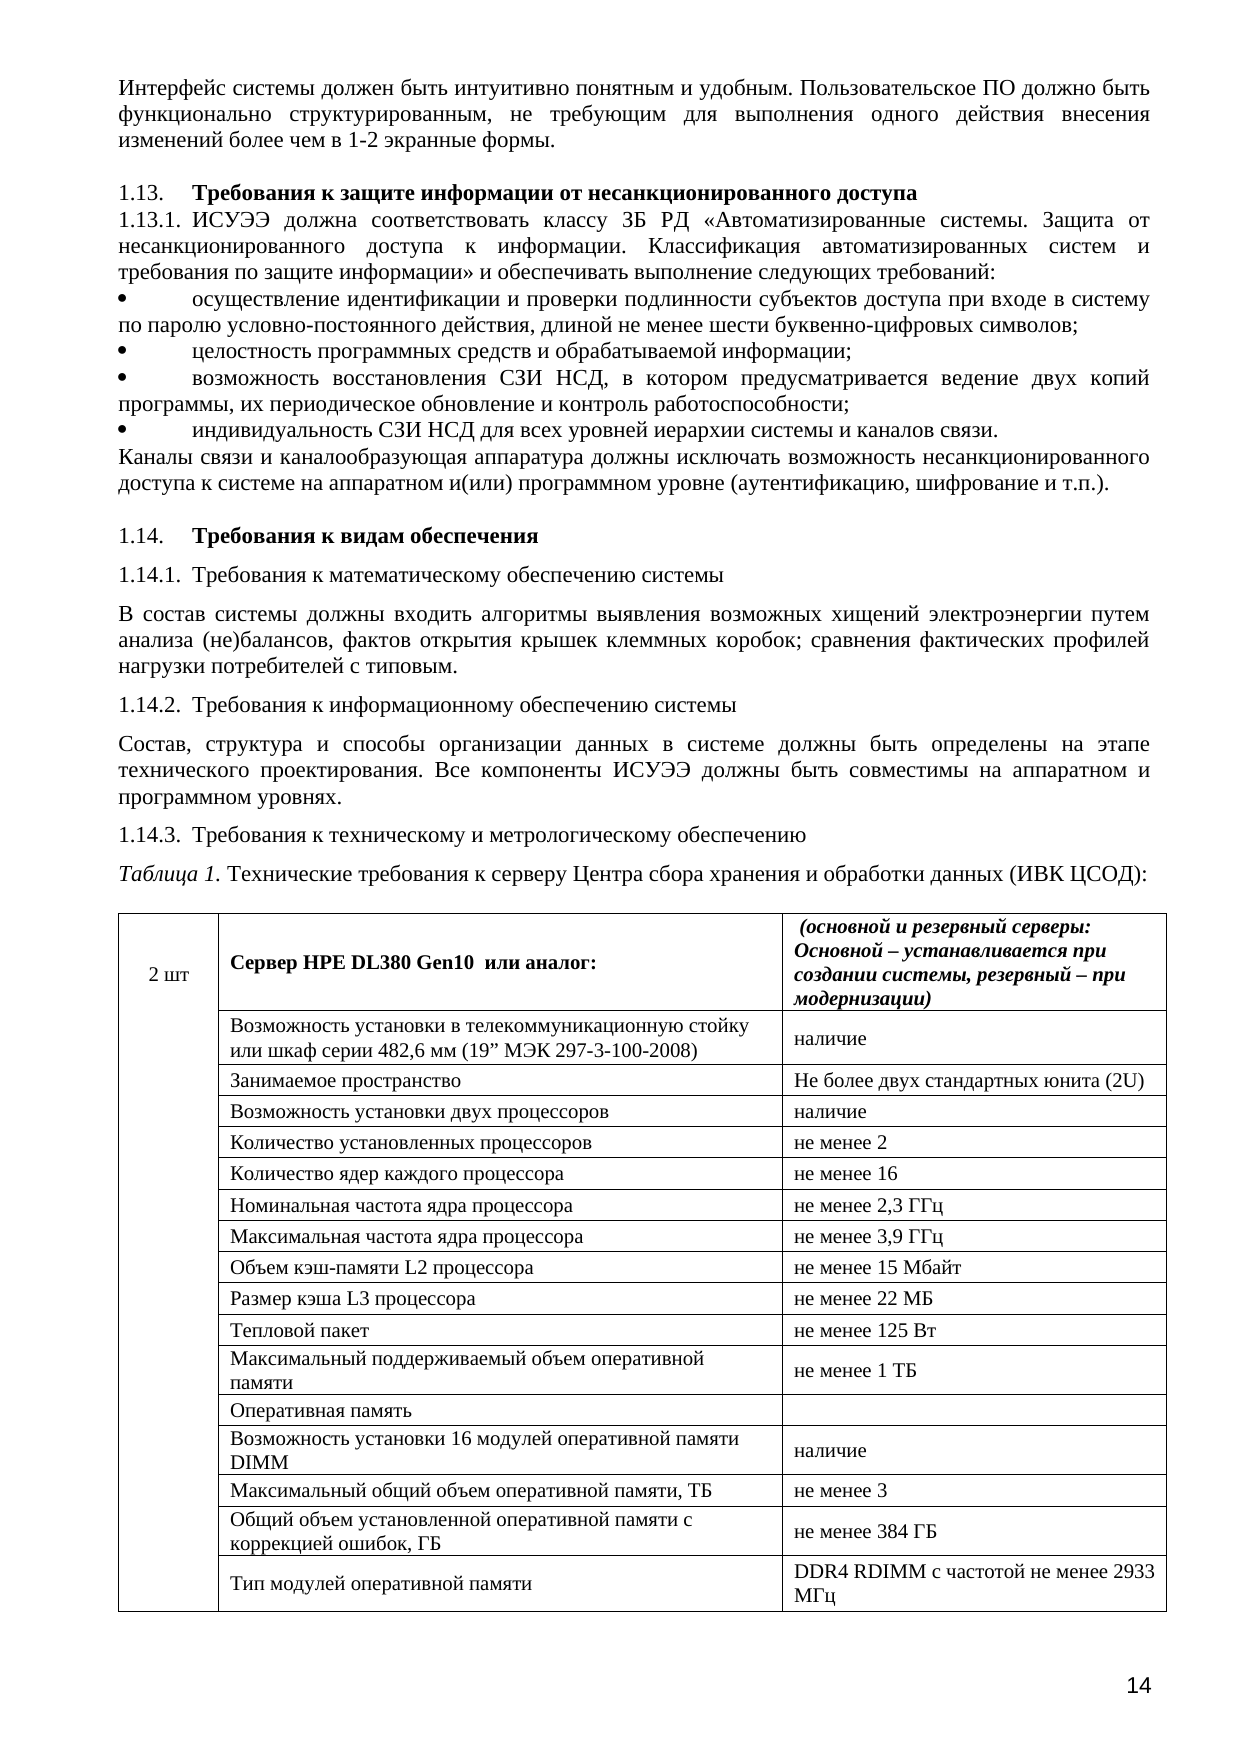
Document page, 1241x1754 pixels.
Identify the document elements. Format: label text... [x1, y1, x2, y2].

table_cell наличие [783, 1011, 1166, 1063]
subtitle Требования к техническому и метрологическому обеспечению [118, 822, 1152, 848]
subtitle Требования к видам обеспечения [118, 522, 1152, 548]
table_cell Максимальный поддерживаемый объем оперативной памяти [219, 1346, 782, 1394]
table_cell Возможность установки 16 модулей оперативной памяти DIMM [219, 1426, 782, 1474]
table_cell Максимальная частота ядра процессора [219, 1221, 782, 1251]
table_cell не менее 384 ГБ [783, 1507, 1166, 1555]
table_cell Максимальный общий объем оперативной памяти, ТБ [219, 1475, 782, 1506]
text Интерфейс системы должен быть интуитивно понятным и удобным. Пользовательское ПО должно быть функционально структурированным, не требующим для выполнения одного действия внесения изменений более чем в 1-2 экранные формы. [118, 74, 1152, 153]
table_cell наличие [783, 1426, 1166, 1474]
table_cell Тепловой пакет [219, 1315, 782, 1345]
table_cell Не более двух стандартных юнита (2U) [783, 1065, 1166, 1095]
table_cell Количество установленных процессоров [219, 1127, 782, 1157]
table_header Сервер HPE DL380 Gen10 или аналог: [219, 914, 782, 1010]
table_cell не менее 3,9 ГГц [783, 1221, 1166, 1251]
subtitle Требования к информационному обеспечению системы [118, 691, 1152, 717]
subtitle ИСУЭЭ должна соответствовать классу ЗБ РД «Автоматизированные системы. Защита от несанкционированного доступа к информации. Классификация автоматизированных систем и требования по защите информации» и обеспечивать выполнение следующих требований: [118, 206, 1152, 285]
table_cell Количество ядер каждого процессора [219, 1158, 782, 1188]
table_cell не менее 2,3 ГГц [783, 1190, 1166, 1220]
table_cell DDR4 RDIMM с частотой не менее 2933 МГц [783, 1556, 1166, 1611]
subtitle индивидуальность СЗИ НСД для всех уровней иерархии системы и каналов связи. [118, 416, 1152, 443]
table_cell Тип модулей оперативной памяти [219, 1556, 782, 1611]
table_cell наличие [783, 1096, 1166, 1126]
table_cell Занимаемое пространство [219, 1065, 782, 1095]
table_cell не менее 1 ТБ [783, 1346, 1166, 1394]
subtitle осуществление идентификации и проверки подлинности субъектов доступа при входе в систему по паролю условно-постоянного действия, длиной не менее шести буквенно-цифровых символов; [118, 285, 1152, 337]
table_cell не менее 2 [783, 1127, 1166, 1157]
table_cell Возможность установки двух процессоров [219, 1096, 782, 1126]
table_cell Оперативная память [219, 1395, 782, 1425]
table_cell Номинальная частота ядра процессора [219, 1190, 782, 1220]
table_cell Общий объем установленной оперативной памяти с коррекцией ошибок, ГБ [219, 1507, 782, 1555]
text Состав, структура и способы организации данных в системе должны быть определены на этапе технического проектирования. Все компоненты ИСУЭЭ должны быть совместимы на аппаратном и программном уровнях. [118, 730, 1152, 809]
subtitle Требования к защите информации от несанкционированного доступа [118, 179, 1152, 206]
table_header (основной и резервный серверы: Основной – устанавливается при создании системы, резервный – при модернизации) [783, 914, 1166, 1010]
text Каналы связи и каналообразующая аппаратура должны исключать возможность несанкционированного доступа к системе на аппаратном и(или) программном уровне (аутентификацию, шифрование и т.п.). [118, 443, 1152, 496]
subtitle возможность восстановления СЗИ НСД, в котором предусматривается ведение двух копий программы, их периодическое обновление и контроль работоспособности; [118, 364, 1152, 416]
table_cell не менее 3 [783, 1475, 1166, 1506]
table_cell не менее 22 МБ [783, 1283, 1166, 1313]
text Таблица 1. Технические требования к серверу Центра сбора хранения и обработки данных (ИВК ЦСОД): [118, 860, 1152, 887]
table_cell Возможность установки в телекоммуникационную стойку или шкаф серии 482,6 мм (19” МЭК 297-3-100-2008) [219, 1011, 782, 1063]
subtitle Требования к математическому обеспечению системы [118, 561, 1152, 587]
table_cell Объем кэш-памяти L2 процессора [219, 1252, 782, 1282]
table_header 2 шт [119, 914, 218, 1611]
subtitle целостность программных средств и обрабатываемой информации; [118, 337, 1152, 364]
table_cell не менее 125 Вт [783, 1315, 1166, 1345]
table_cell не менее 15 Мбайт [783, 1252, 1166, 1282]
table_cell Размер кэша L3 процессора [219, 1283, 782, 1313]
table_cell [783, 1395, 1166, 1425]
table_cell не менее 16 [783, 1158, 1166, 1188]
text В состав системы должны входить алгоритмы выявления возможных хищений электроэнергии путем анализа (не)балансов, фактов открытия крышек клеммных коробок; сравнения фактических профилей нагрузки потребителей с типовым. [118, 599, 1152, 679]
